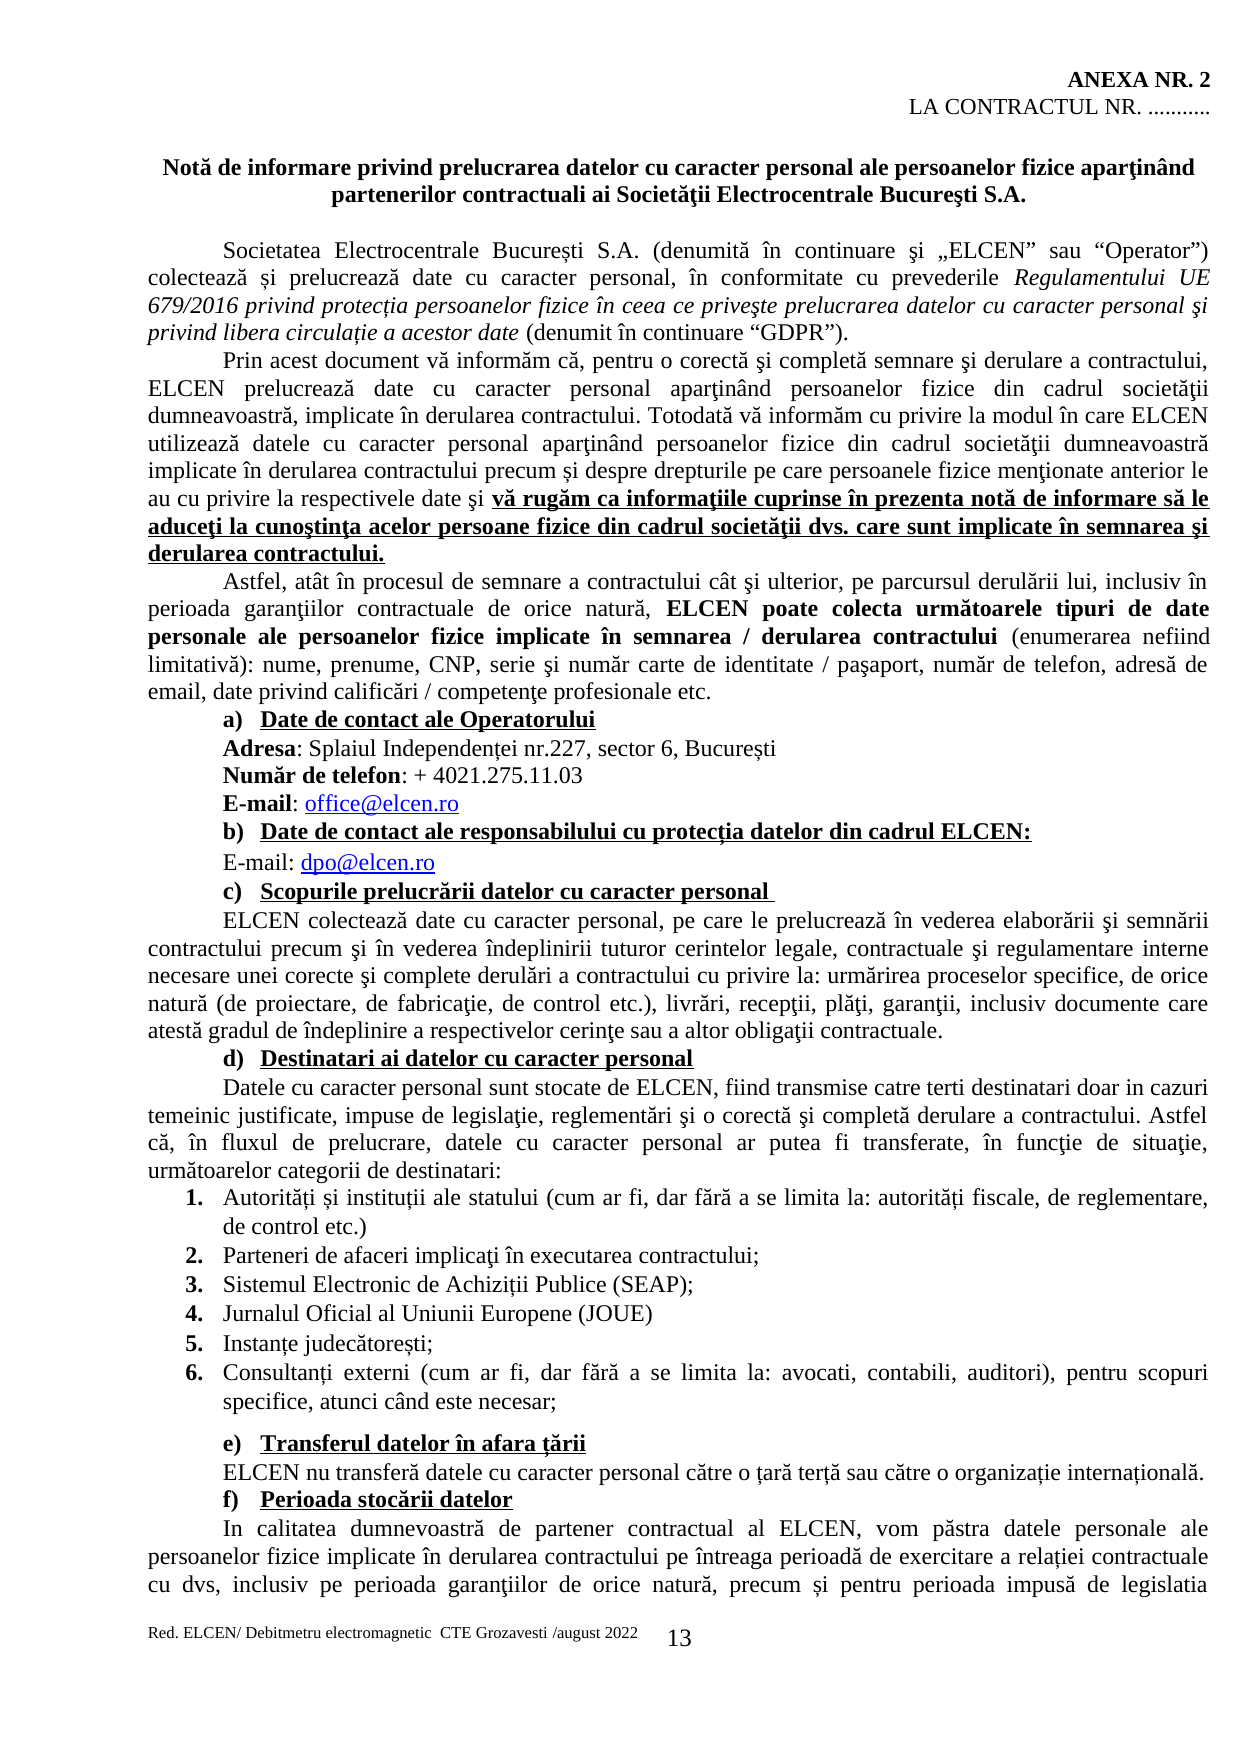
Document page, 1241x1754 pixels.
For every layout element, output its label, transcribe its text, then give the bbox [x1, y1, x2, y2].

text ELCEN nu transferă datele cu caracter personal către o țară terță sau către o organizație internațională. [148, 1458, 1211, 1485]
text Adresa: Splaiul Independenței nr.227, sector 6, București [148, 734, 1211, 761]
text E-mail: office@elcen.ro [148, 789, 1211, 817]
text ELCEN colectează date cu caracter personal, pe care le prelucrează în vederea elaborării şi semnării contractului precum şi în vederea îndeplinirii tuturor cerintelor legale, contractuale şi regulamentare interne necesare unei corecte şi complete derulări a contractului cu privire la: urmărirea proceselor specifice, de orice natură (de proiectare, de fabricaţie, de control etc.), livrări, recepţii, plăţi, garanţii, inclusiv documente care atestă gradul de îndeplinire a respectivelor cerinţe sau a altor obligaţii contractuale. [148, 906, 1211, 1044]
list Transferul datelor în afara țării [223, 1429, 1211, 1456]
list Instanțe judecătorești; [185, 1329, 1211, 1356]
text Astfel, atât în procesul de semnare a contractului cât şi ulterior, pe parcursul derulării lui, inclusiv în perioada garanţiilor contractuale de orice natură, ELCEN poate colecta următoarele tipuri de date personale ale persoanelor fizice implicate în semnarea / derularea contractului (enumerarea nefiind limitativă): nume, prenume, CNP, serie şi număr carte de identitate / paşaport, număr de telefon, adresă de email, date privind calificări / competenţe profesionale etc. [148, 567, 1211, 705]
list Autorități și instituții ale statului (cum ar fi, dar fără a se limita la: autorități fiscale, de reglementare, de control etc.) [185, 1183, 1211, 1240]
list Jurnalul Oficial al Uniunii Europene (JOUE) [185, 1299, 1211, 1327]
list Date de contact ale responsabilului cu protecția datelor din cadrul ELCEN: [223, 817, 1240, 844]
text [148, 1514, 1211, 1597]
list Destinatari ai datelor cu caracter personal [223, 1044, 1211, 1072]
text LA CONTRACTUL NR. ........... [148, 93, 1211, 119]
list Consultanți externi (cum ar fi, dar fără a se limita la: avocati, contabili, auditori), pentru scopuri specifice, atunci când este necesar; [185, 1358, 1211, 1414]
text Datele cu caracter personal sunt stocate de ELCEN, fiind transmise catre terti destinatari doar in cazuri temeinic justificate, impuse de legislaţie, reglementări şi o corectă şi completă derulare a contractului. Astfel că, în fluxul de prelucrare, datele cu caracter personal ar putea fi transferate, în funcţie de situaţie, următoarelor categorii de destinatari: [148, 1073, 1211, 1183]
text Prin acest document vă informăm că, pentru o corectă şi completă semnare şi derulare a contractului, ELCEN prelucrează date cu caracter personal aparţinând persoanelor fizice din cadrul societăţii dumneavoastră, implicate în derularea contractului. Totodată vă informăm cu privire la modul în care ELCEN utilizează datele cu caracter personal aparţinând persoanelor fizice din cadrul societăţii dumneavoastră implicate în derularea contractului precum și despre drepturile pe care persoanele fizice menţionate anterior le au cu privire la respectivele date şi vă rugăm ca informaţiile cuprinse în prezenta notă de informare să le aduceţi la cunoştinţa acelor persoane fizice din cadrul societăţii dvs. care sunt implicate în semnarea şi derularea contractului. [148, 346, 1211, 567]
list Sistemul Electronic de Achiziții Publice (SEAP); [185, 1270, 1211, 1298]
text Notă de informare privind prelucrarea datelor cu caracter personal ale persoanelor fizice aparţinând partenerilor contractuali ai Societăţii Electrocentrale Bucureşti S.A. [148, 153, 1211, 208]
text Număr de telefon: + 4021.275.11.03 [148, 761, 1211, 789]
text Societatea Electrocentrale București S.A. (denumită în continuare şi „ELCEN” sau “Operator”) colectează și prelucrează date cu caracter personal, în conformitate cu prevederile Regulamentului UE 679/2016 privind protecția persoanelor fizice în ceea ce priveşte prelucrarea datelor cu caracter personal şi privind libera circulație a acestor date (denumit în continuare “GDPR”). [148, 236, 1211, 346]
list Parteneri de afaceri implicaţi în executarea contractului; [185, 1241, 1211, 1269]
list Perioada stocării datelor [223, 1485, 1211, 1513]
list Date de contact ale Operatorului [223, 705, 1211, 732]
list Scopurile prelucrării datelor cu caracter personal [223, 876, 1211, 905]
text E-mail: dpo@elcen.ro [148, 848, 1211, 876]
text anexa nr. 2 [148, 67, 1211, 93]
